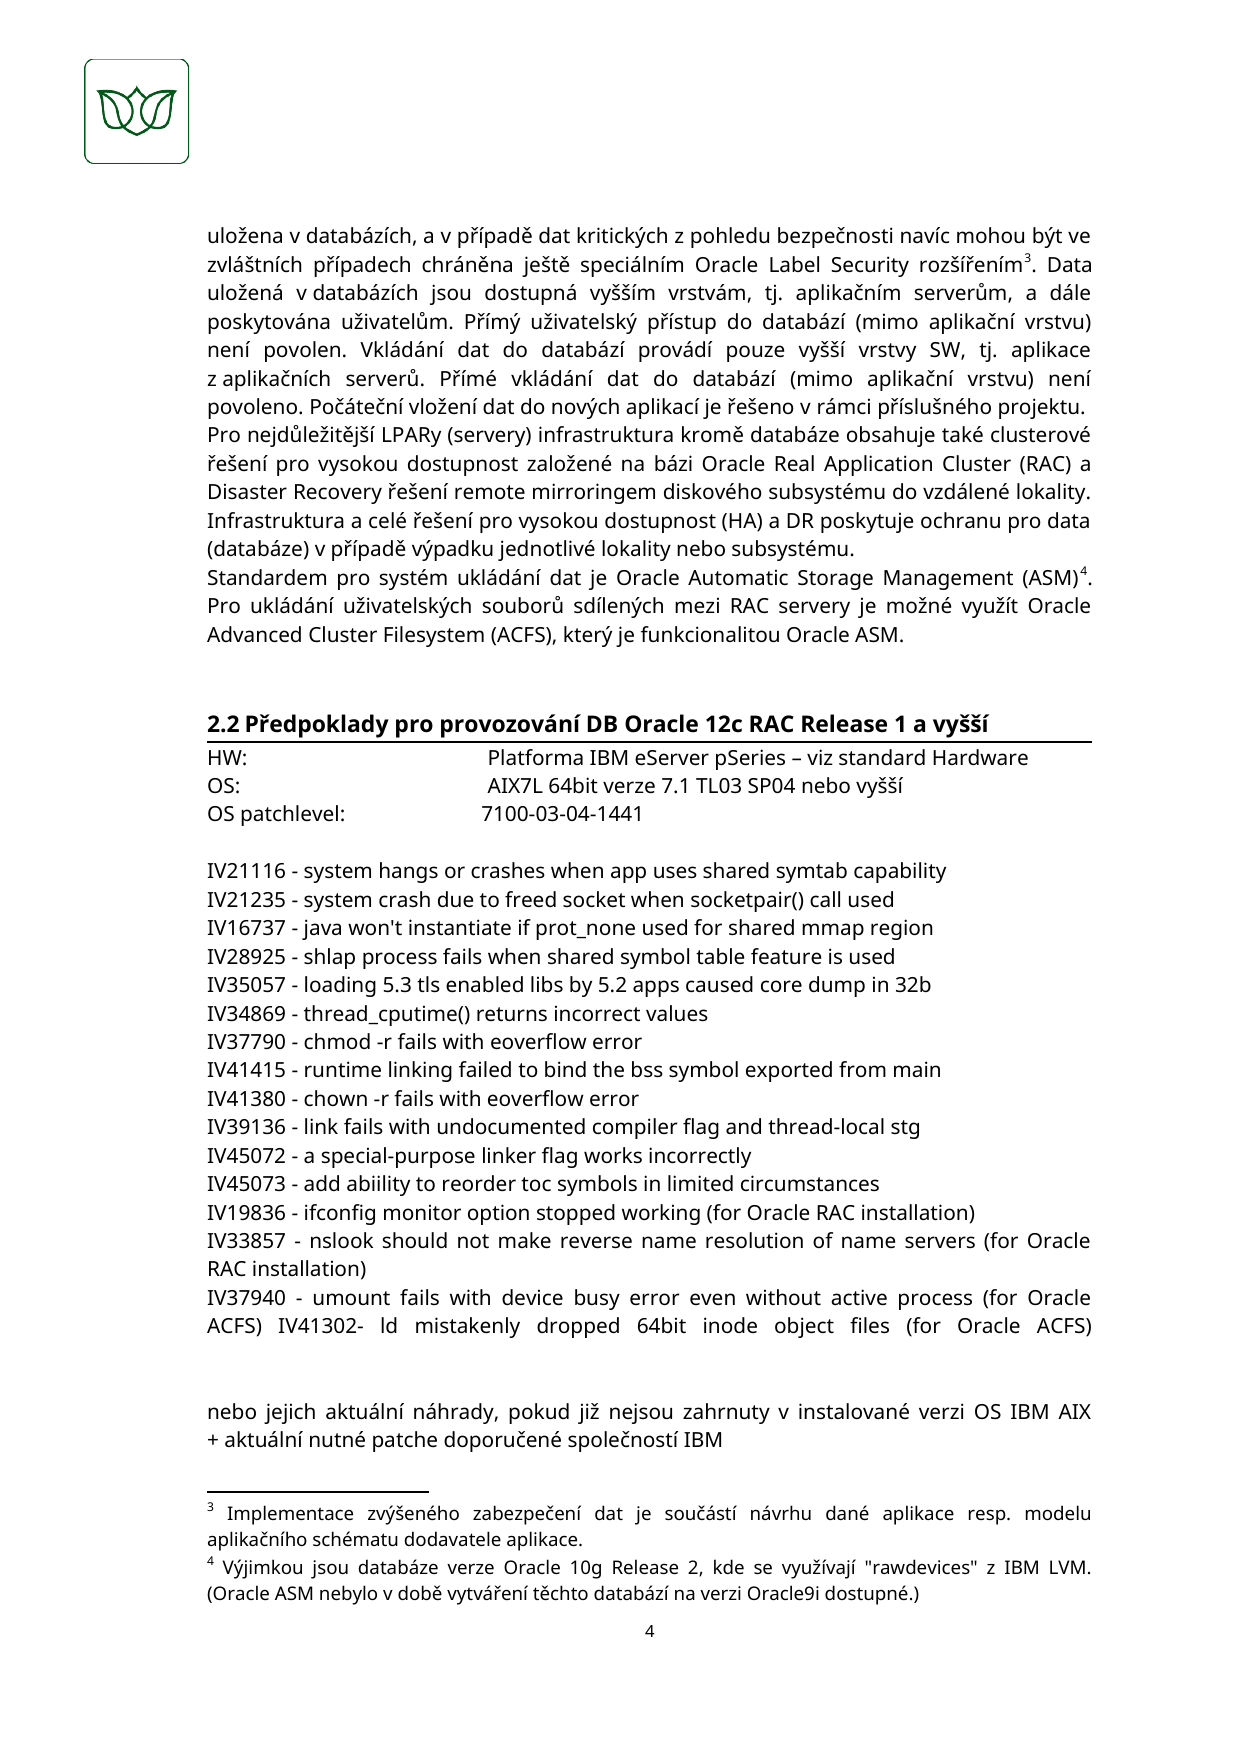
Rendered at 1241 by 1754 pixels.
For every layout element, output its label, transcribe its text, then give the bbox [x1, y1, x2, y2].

text IV45072 - a special-purpose linker flag works incorrectly [207, 1141, 1092, 1169]
text OS: AIX7L 64bit verze 7.1 TL03 SP04 nebo vyšší [207, 771, 1092, 799]
text Standardem pro systém ukládání dat je Oracle Automatic Storage Management (ASM). Pro ukládání uživatelských souborů sdílených mezi RAC servery je možné využít Oracle Advanced Cluster Filesystem (ACFS), který je funkcionalitou Oracle ASM. [207, 563, 1092, 648]
text IV21116 - system hangs or crashes when app uses shared symtab capability [207, 856, 1092, 885]
text IV37790 - chmod -r fails with eoverflow error [207, 1027, 1092, 1056]
text IV35057 - loading 5.3 tls enabled libs by 5.2 apps caused core dump in 32b [207, 970, 1092, 999]
text IV21235 - system crash due to freed socket when socketpair() call used [207, 885, 1092, 913]
text IV34869 - thread_cputime() returns incorrect values [207, 999, 1092, 1027]
subtitle Předpoklady pro provozování DB Oracle 12c RAC Release 1 a vyšší [207, 708, 1092, 741]
text IV16737 - java won't instantiate if prot_none used for shared mmap region [207, 913, 1092, 942]
text IV41415 - runtime linking failed to bind the bss symbol exported from main [207, 1056, 1092, 1084]
text IV33857 - nslook should not make reverse name resolution of name servers (for Oracle RAC installation) [207, 1226, 1092, 1283]
text IV41380 - chown -r fails with eoverflow error [207, 1084, 1092, 1112]
text IV45073 - add abiility to reorder toc symbols in limited circumstances [207, 1169, 1092, 1198]
text IV28925 - shlap process fails when shared symbol table feature is used [207, 942, 1092, 970]
text OS patchlevel: 7100-03-04-1441 [207, 799, 1092, 856]
text IV37940 - umount fails with device busy error even without active process (for Oracle ACFS) IV41302- ld mistakenly dropped 64bit inode object files (for Oracle ACFS) nebo jejich aktuální náhrady, pokud již nejsou zahrnuty v instalované verzi OS IBM AIX + aktuální nutné patche doporučené společností IBM [207, 1283, 1092, 1454]
text HW: Platforma IBM eServer pSeries – viz standard Hardware [207, 743, 1092, 771]
text IV19836 - ifconfig monitor option stopped working (for Oracle RAC installation) [207, 1198, 1092, 1226]
text Pro nejdůležitější LPARy (servery) infrastruktura kromě databáze obsahuje také clusterové řešení pro vysokou dostupnost založené na bázi Oracle Real Application Cluster (RAC) a Disaster Recovery řešení remote mirroringem diskového subsystému do vzdálené lokality. Infrastruktura a celé řešení pro vysokou dostupnost (HA) a DR poskytuje ochranu pro data (databáze) v případě výpadku jednotlivé lokality nebo subsystému. [207, 421, 1092, 563]
text IV39136 - link fails with undocumented compiler flag and thread-local stg [207, 1112, 1092, 1141]
picture [0, 59, 1105, 164]
